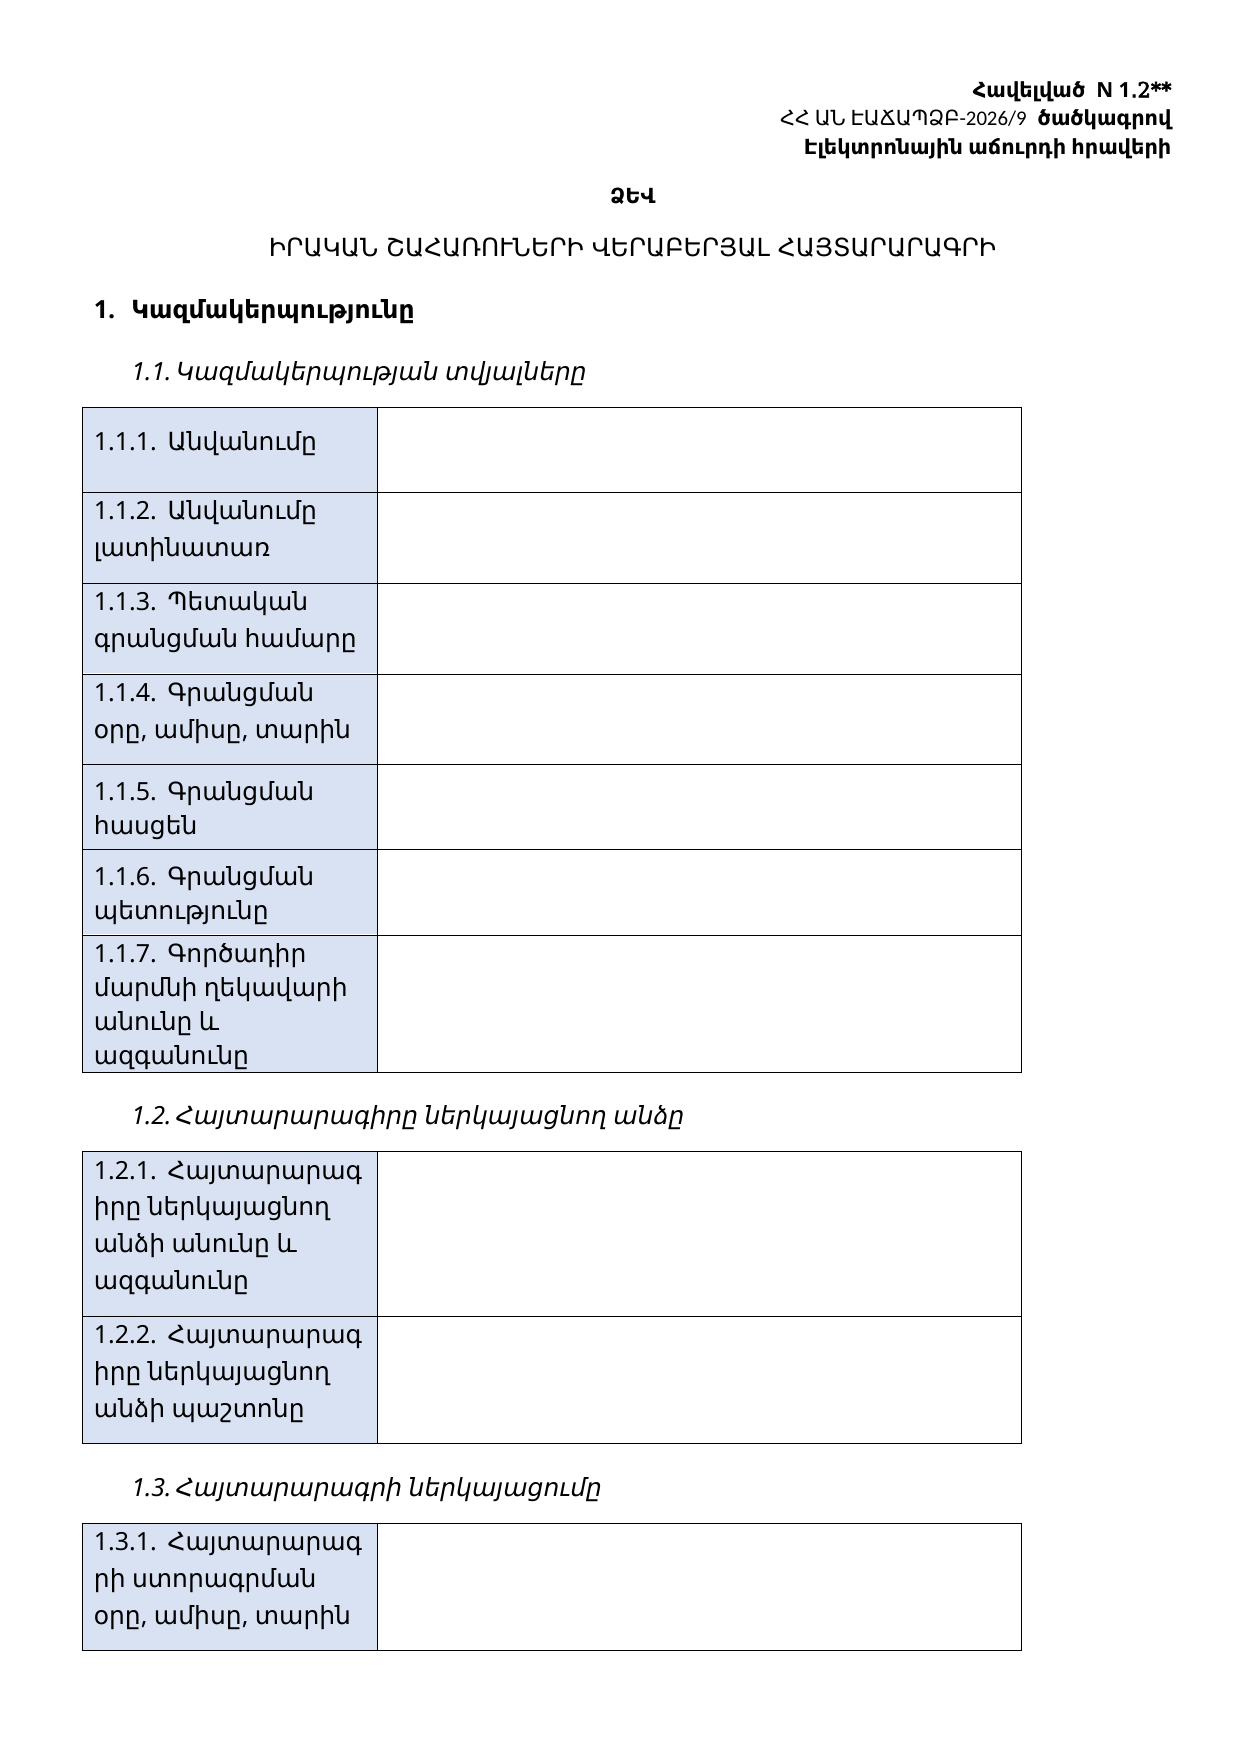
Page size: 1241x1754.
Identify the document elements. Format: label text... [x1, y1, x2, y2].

text ԻՐԱԿԱՆ ՇԱՀԱՌՈՒՆԵՐԻ ՎԵՐԱԲԵՐՅԱԼ ՀԱՅՏԱՐԱՐԱԳՐԻ [94, 233, 1171, 262]
text ՁԵՎ [94, 184, 1171, 209]
table_cell Գրանցման հասցեն [83, 765, 377, 849]
table_cell [378, 493, 1021, 583]
list Հայտարարագիրը ներկայացնող անձը [131, 1098, 1171, 1132]
text Էլեկտրոնային աճուրդի հրավերի [94, 132, 1171, 160]
table_cell Գրանցման օրը, ամիսը, տարին [83, 675, 377, 764]
table_cell [378, 765, 1021, 849]
table_cell [378, 675, 1021, 764]
table_cell [378, 936, 1021, 1072]
table_cell Պետական գրանցման համարը [83, 584, 377, 673]
table_cell Գրանցման պետությունը [83, 850, 377, 934]
table_cell [378, 584, 1021, 673]
table_cell Գործադիր մարմնի ղեկավարի անունը և ազգանունը [83, 936, 377, 1072]
table_header [378, 1524, 1021, 1650]
table_header Հայտարարագրի ստորագրման օրը, ամիսը, տարին [83, 1524, 377, 1650]
list Հայտարարագրի ներկայացումը [131, 1469, 1171, 1503]
table_header Հայտարարագիրը ներկայացնող անձի անունը և ազգանունը [83, 1152, 377, 1316]
table_header [378, 408, 1021, 492]
list Կազմակերպության տվյալները [131, 353, 1171, 387]
text Հավելված N 1․2** [94, 75, 1171, 103]
text ՀՀ ԱՆ ԷԱՃԱՊՁԲ-2026/9 ծածկագրով [94, 103, 1171, 132]
table_header Անվանումը [83, 408, 377, 492]
table_header [378, 1152, 1021, 1316]
table_cell Հայտարարագիրը ներկայացնող անձի պաշտոնը [83, 1317, 377, 1443]
table_cell [378, 850, 1021, 934]
table_cell Անվանումը լատինատառ [83, 493, 377, 583]
list Կազմակերպությունը [94, 291, 1171, 326]
table_cell [378, 1317, 1021, 1443]
